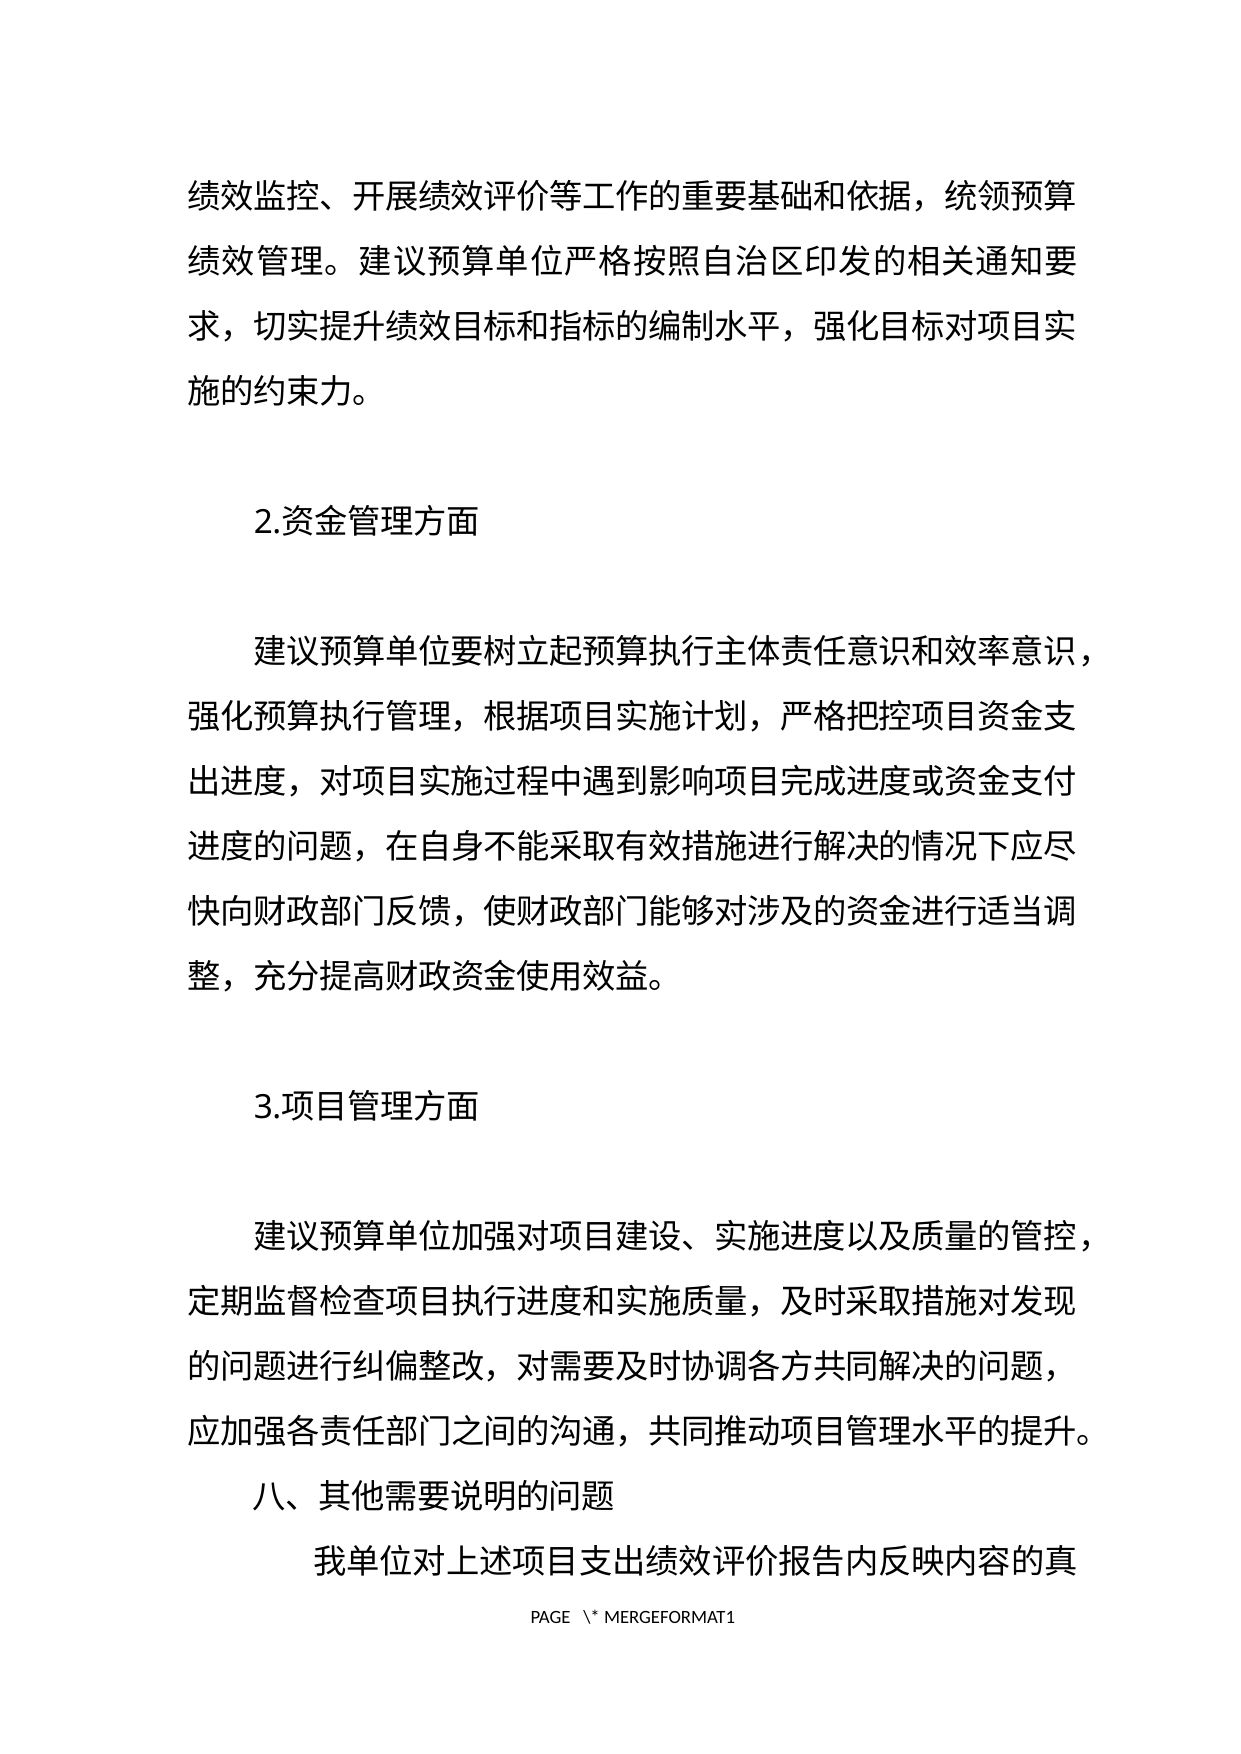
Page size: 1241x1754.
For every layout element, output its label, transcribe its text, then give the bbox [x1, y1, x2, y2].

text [187, 1527, 1078, 1592]
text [187, 162, 1078, 1462]
text 八、其他需要说明的问题 [187, 1462, 1078, 1527]
